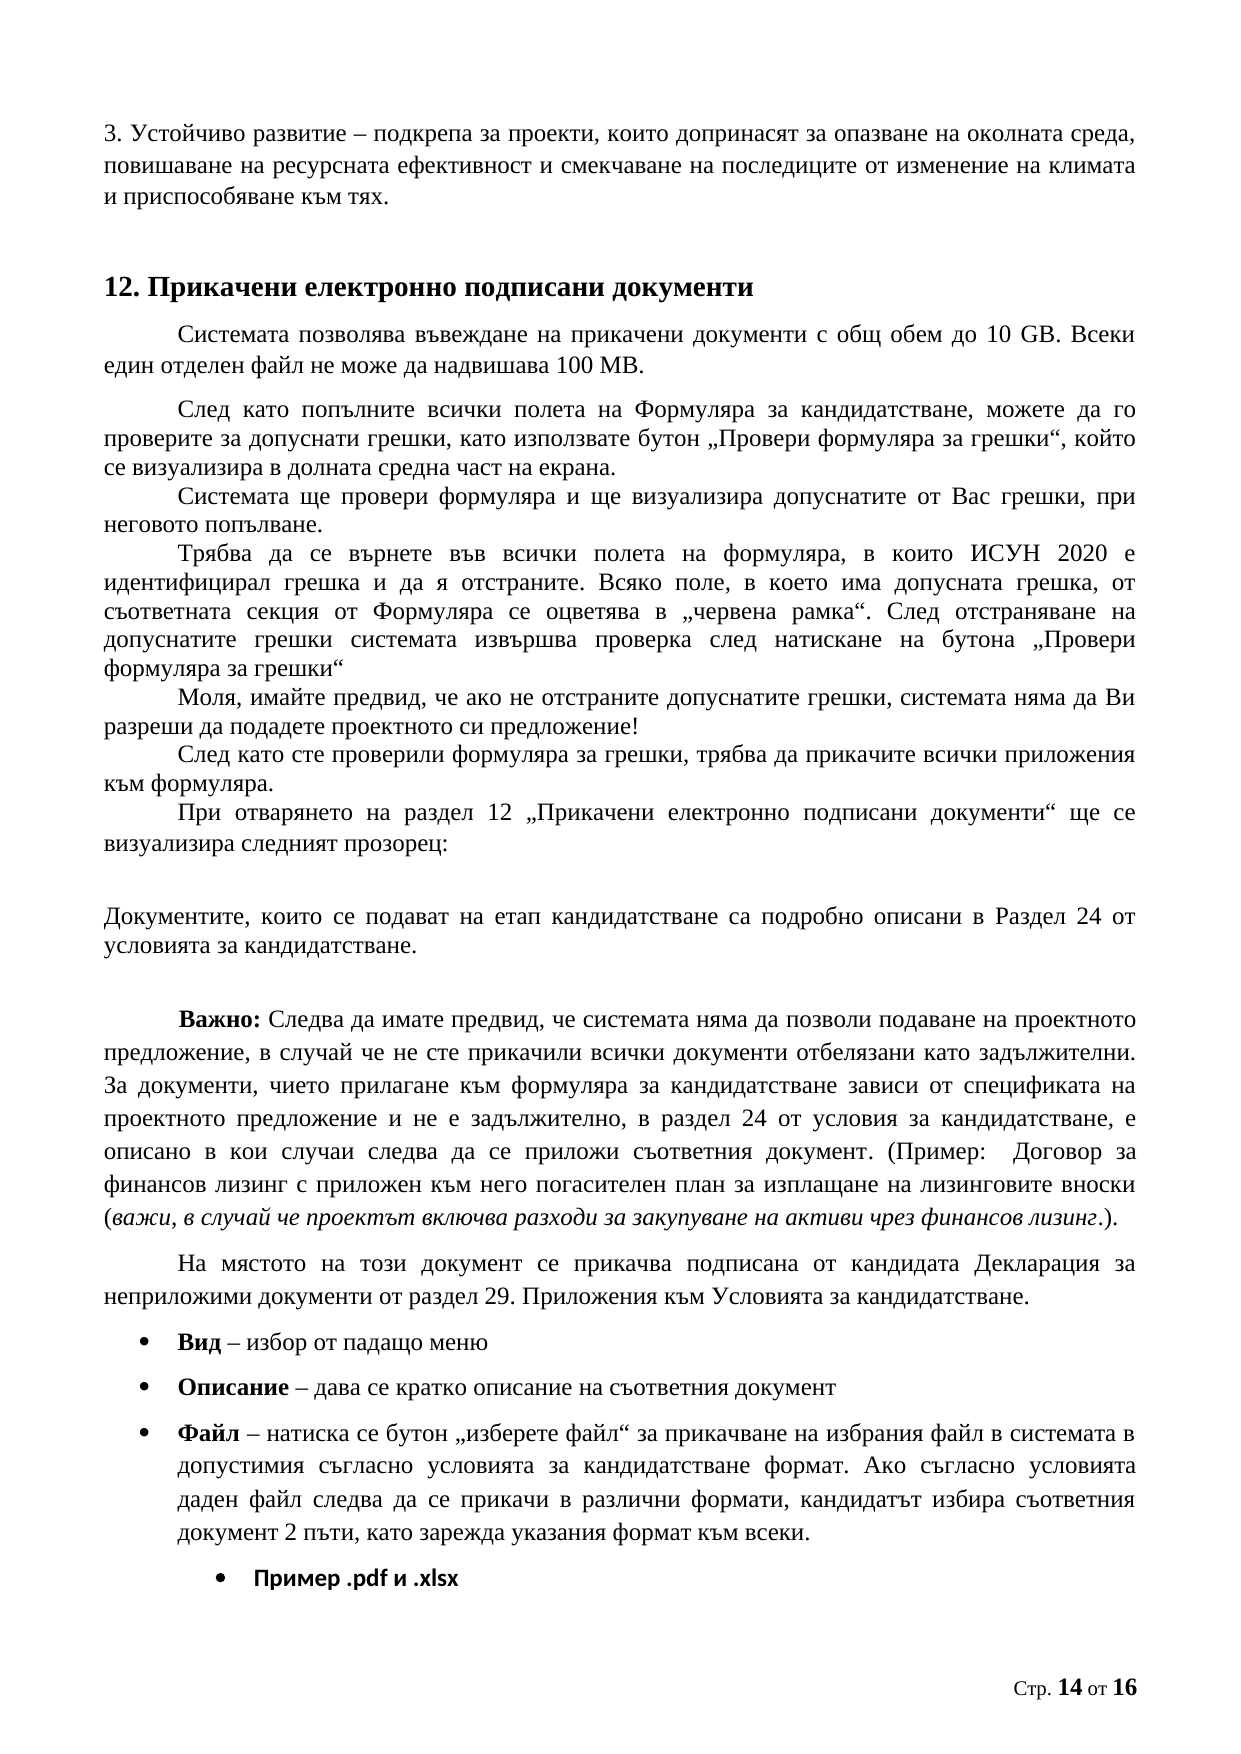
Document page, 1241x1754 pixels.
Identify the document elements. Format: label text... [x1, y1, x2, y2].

text След като сте проверили формуляра за грешки, трябва да прикачите всички приложения към формуляра. [103, 739, 1137, 797]
text Важно: Следва да имате предвид, че системата няма да позволи подаване на проектното предложение, в случай че не сте прикачили всички документи отбелязани като задължителни. За документи, чието прилагане към формуляра за кандидатстване зависи от спецификата на проектното предложение и не е задължително, в раздел 24 от условия за кандидатстване, е описано в кои случаи следва да се приложи съответния документ. (Пример: Договор за финансов лизинг с приложен към него погасителен план за изплащане на лизинговите вноски (важи, в случай че проектът включва разходи за закупуване на активи чрез финансов лизинг.). [103, 1004, 1137, 1231]
text 12. Прикачени електронно подписани документи [103, 269, 1137, 303]
list Описание – дава се кратко описание на съответния документ [140, 1372, 1137, 1401]
text Системата ще провери формуляра и ще визуализира допуснатите от Вас грешки, при неговото попълване. [103, 481, 1137, 538]
text Системата позволява въвеждане на прикачени документи с общ обем до 10 GB. Всеки един отделен файл не може да надвишава 100 MB. [103, 319, 1137, 379]
text Моля, имайте предвид, че ако не отстраните допуснатите грешки, системата няма да Ви разреши да подадете проектното си предложение! [103, 682, 1137, 739]
text 3. Устойчиво развитие – подкрепа за проекти, които допринасят за опазване на околната среда, повишаване на ресурсната ефективност и смекчаване на последиците от изменение на климата и приспособяване към тях. [103, 118, 1137, 210]
text Трябва да се върнете във всички полета на формуляра, в които ИСУН 2020 е идентифицирал грешка и да я отстраните. Всяко поле, в което има допусната грешка, от съответната секция от Формуляра се оцветява в „червена рамка“. След отстраняване на допуснатите грешки системата извършва проверка след натискане на бутона „Провери формуляра за грешки“ [103, 538, 1137, 682]
text Документите, които се подават на етап кандидатстване са подробно описани в Раздел 24 от условията за кандидатстване. [103, 901, 1137, 959]
list Пример .pdf и .xlsx [216, 1562, 1137, 1593]
text След като попълните всички полета на Формуляра за кандидатстване, можете да го проверите за допуснати грешки, като използвате бутон „Провери формуляра за грешки“, който се визуализира в долната средна част на екрана. [103, 394, 1137, 481]
text На мястото на този документ се прикачва подписана от кандидата Декларация за неприложими документи от раздел 29. Приложения към Условията за кандидатстване. [103, 1248, 1137, 1310]
text При отварянето на раздел 12 „Прикачени електронно подписани документи“ ще се визуализира следният прозорец: [103, 797, 1137, 857]
list Файл – натиска се бутон „изберете файл“ за прикачване на избрания файл в системата в допустимия съгласно условията за кандидатстване формат. Ако съгласно условията даден файл следва да се прикачи в различни формати, кандидатът избира съответния документ 2 пъти, като зарежда указания формат към всеки. [140, 1418, 1137, 1545]
list Вид – избор от падащо меню [140, 1327, 1137, 1355]
